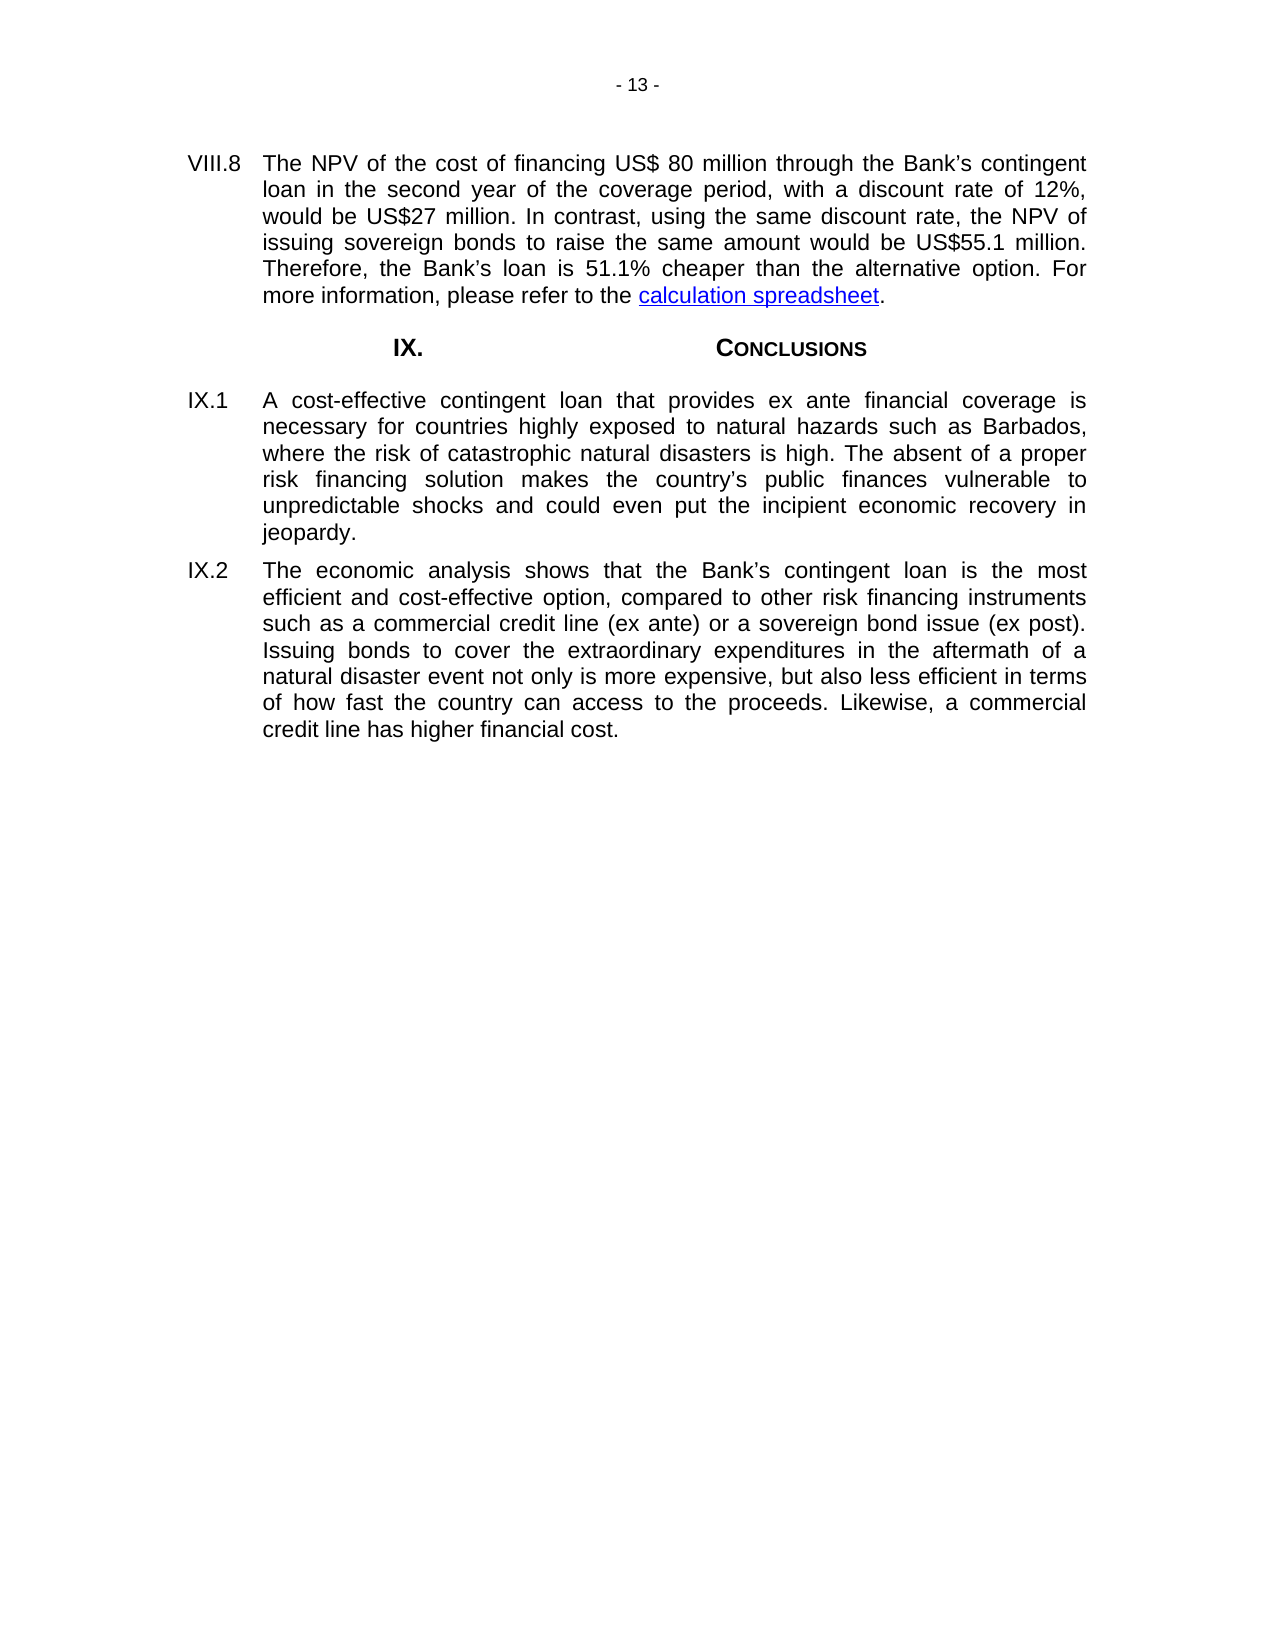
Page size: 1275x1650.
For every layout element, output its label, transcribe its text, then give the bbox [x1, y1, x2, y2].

text The NPV of the cost of financing US$ 80 million through the Bank’s contingent loan in the second year of the coverage period, with a discount rate of 12%, would be US$27 million. In contrast, using the same discount rate, the NPV of issuing sovereign bonds to raise the same amount would be US$55.1 million. Therefore, the Bank’s loan is 51.1% cheaper than the alternative option. For more information, please refer to the calculation spreadsheet. [187, 150, 1087, 308]
text Conclusions [187, 333, 1087, 362]
text The economic analysis shows that the Bank’s contingent loan is the most efficient and cost-effective option, compared to other risk financing instruments such as a commercial credit line (ex ante) or a sovereign bond issue (ex post). Issuing bonds to cover the extraordinary expenditures in the aftermath of a natural disaster event not only is more expensive, but also less efficient in terms of how fast the country can access to the proceeds. Likewise, a commercial credit line has higher financial cost. [187, 557, 1087, 742]
text A cost-effective contingent loan that provides ex ante financial coverage is necessary for countries highly exposed to natural hazards such as Barbados, where the risk of catastrophic natural disasters is high. The absent of a proper risk financing solution makes the country’s public finances vulnerable to unpredictable shocks and could even put the incipient economic recovery in jeopardy. [187, 387, 1087, 545]
